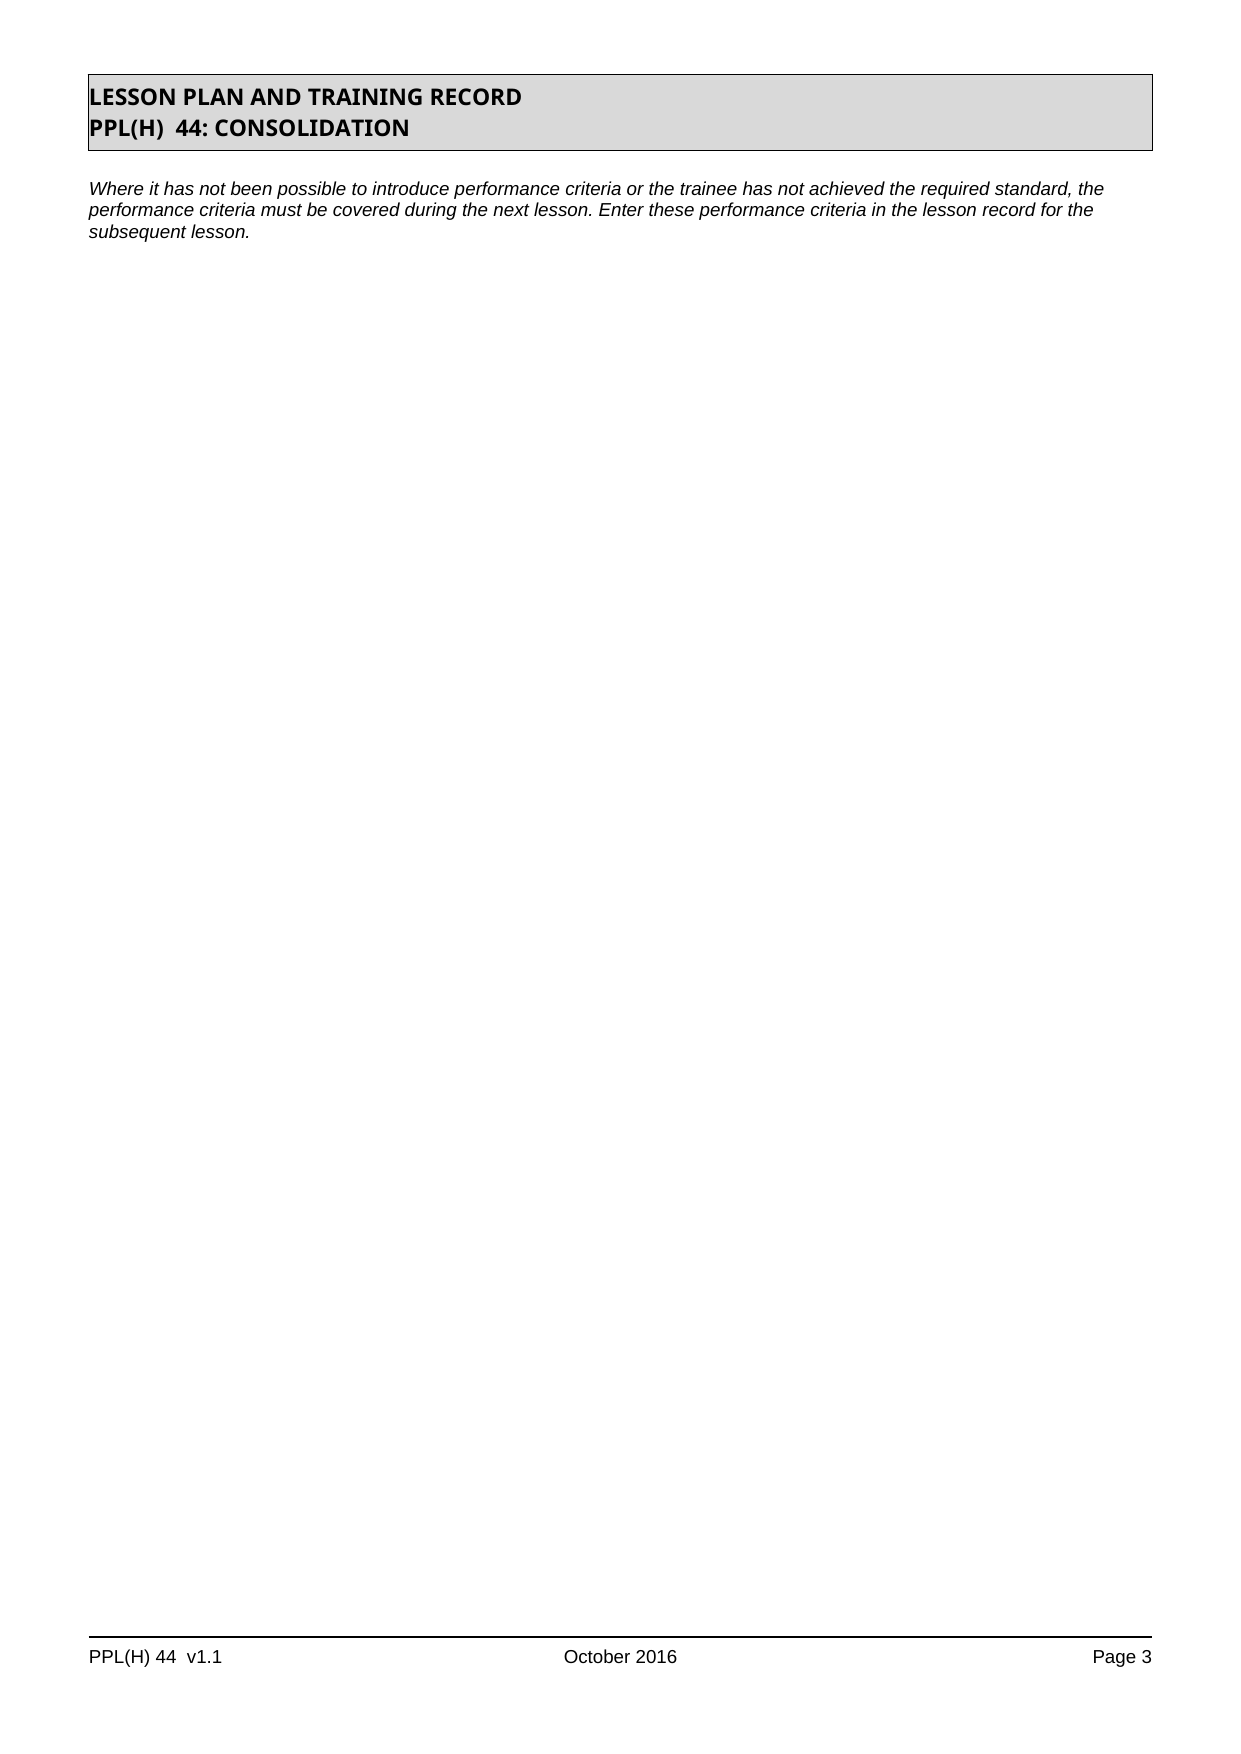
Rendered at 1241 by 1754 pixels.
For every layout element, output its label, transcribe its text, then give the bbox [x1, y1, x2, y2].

text Where it has not been possible to introduce performance criteria or the trainee has not achieved the required standard, the performance criteria must be covered during the next lesson. Enter these performance criteria in the lesson record for the subsequent lesson. [89, 177, 1152, 242]
